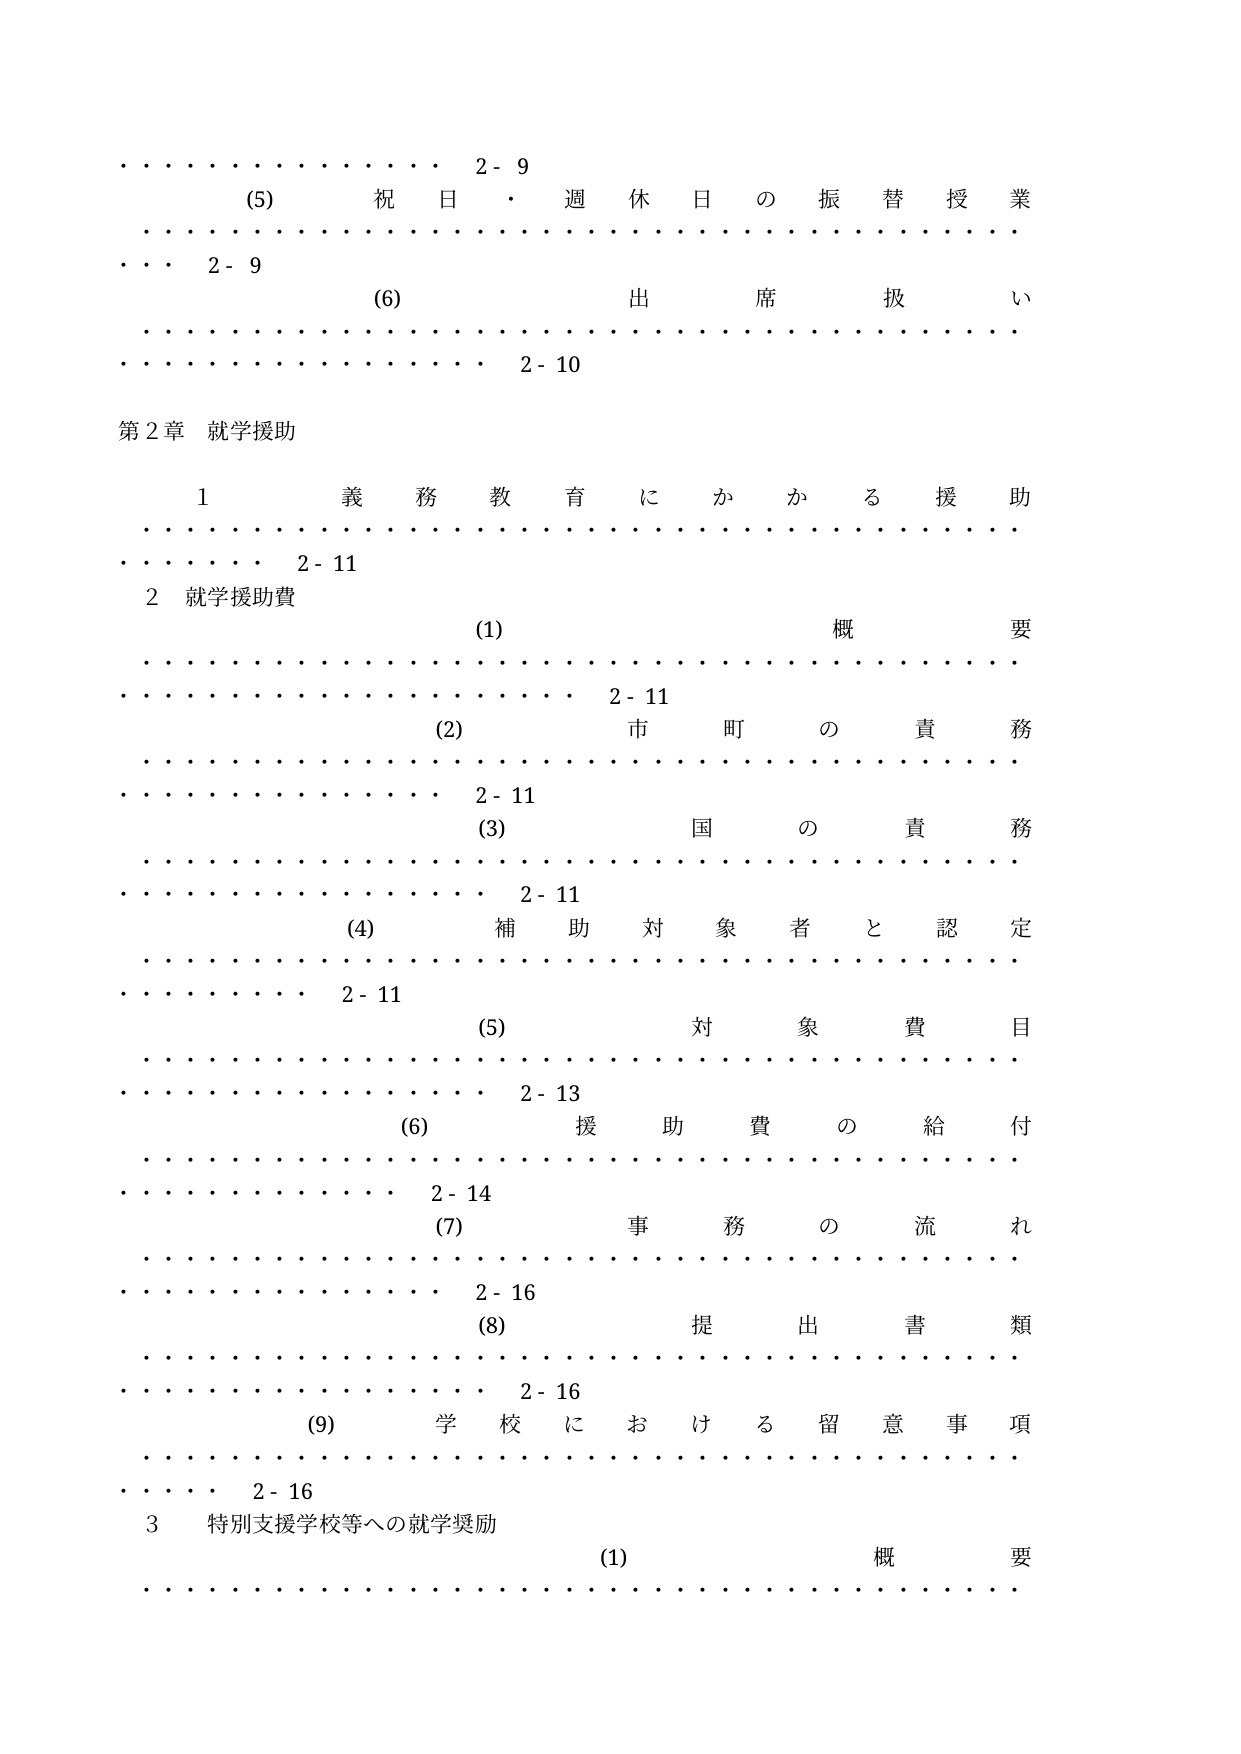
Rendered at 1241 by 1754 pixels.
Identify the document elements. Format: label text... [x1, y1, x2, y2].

text ２ 就学援助費 [118, 579, 1033, 612]
text (6) 出席扱い ･････････････････････････････････････････････････････････ 2 - 10 [118, 281, 1033, 380]
text (8) 提出書類 ･････････････････････････････････････････････････････････ 2 - 16 [118, 1308, 1033, 1407]
text １ 義務教育にかかる援助 ･･･････････････････････････････････････････････ 2 - 11 [118, 479, 1033, 579]
text (5) 対象費目 ･････････････････････････････････････････････････････････ 2 - 13 [118, 1009, 1033, 1109]
text (2) 市町の責務 ･･･････････････････････････････････････････････････････ 2 - 11 [118, 711, 1033, 811]
text (7) 事務の流れ ･･･････････････････････････････････････････････････････ 2 - 16 [118, 1208, 1033, 1308]
text (1) 概要 ･････････････････････････････････････････････････････････････ 2 - 11 [118, 612, 1033, 711]
text (4) 補助対象者と認定 ･････････････････････････････････････････････････ 2 - 11 [118, 910, 1033, 1009]
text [118, 148, 1033, 181]
text (6) 援助費の給付 ･････････････････････････････････････････････････････ 2 - 14 [118, 1109, 1033, 1208]
text (3) 国の責務 ･････････････････････････････････････････････････････････ 2 - 11 [118, 811, 1033, 910]
text (5) 祝日・週休日の振替授業 ･･･････････････････････････････････････････ 2 - 9 [118, 181, 1033, 281]
text ３ 特別支援学校等への就学奨励 [118, 1506, 1033, 1539]
text (9) 学校における留意事項 ･････････････････････････････････････････････ 2 - 16 [118, 1407, 1033, 1506]
text 第２章 就学援助 [118, 413, 1033, 446]
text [118, 1539, 1033, 1606]
